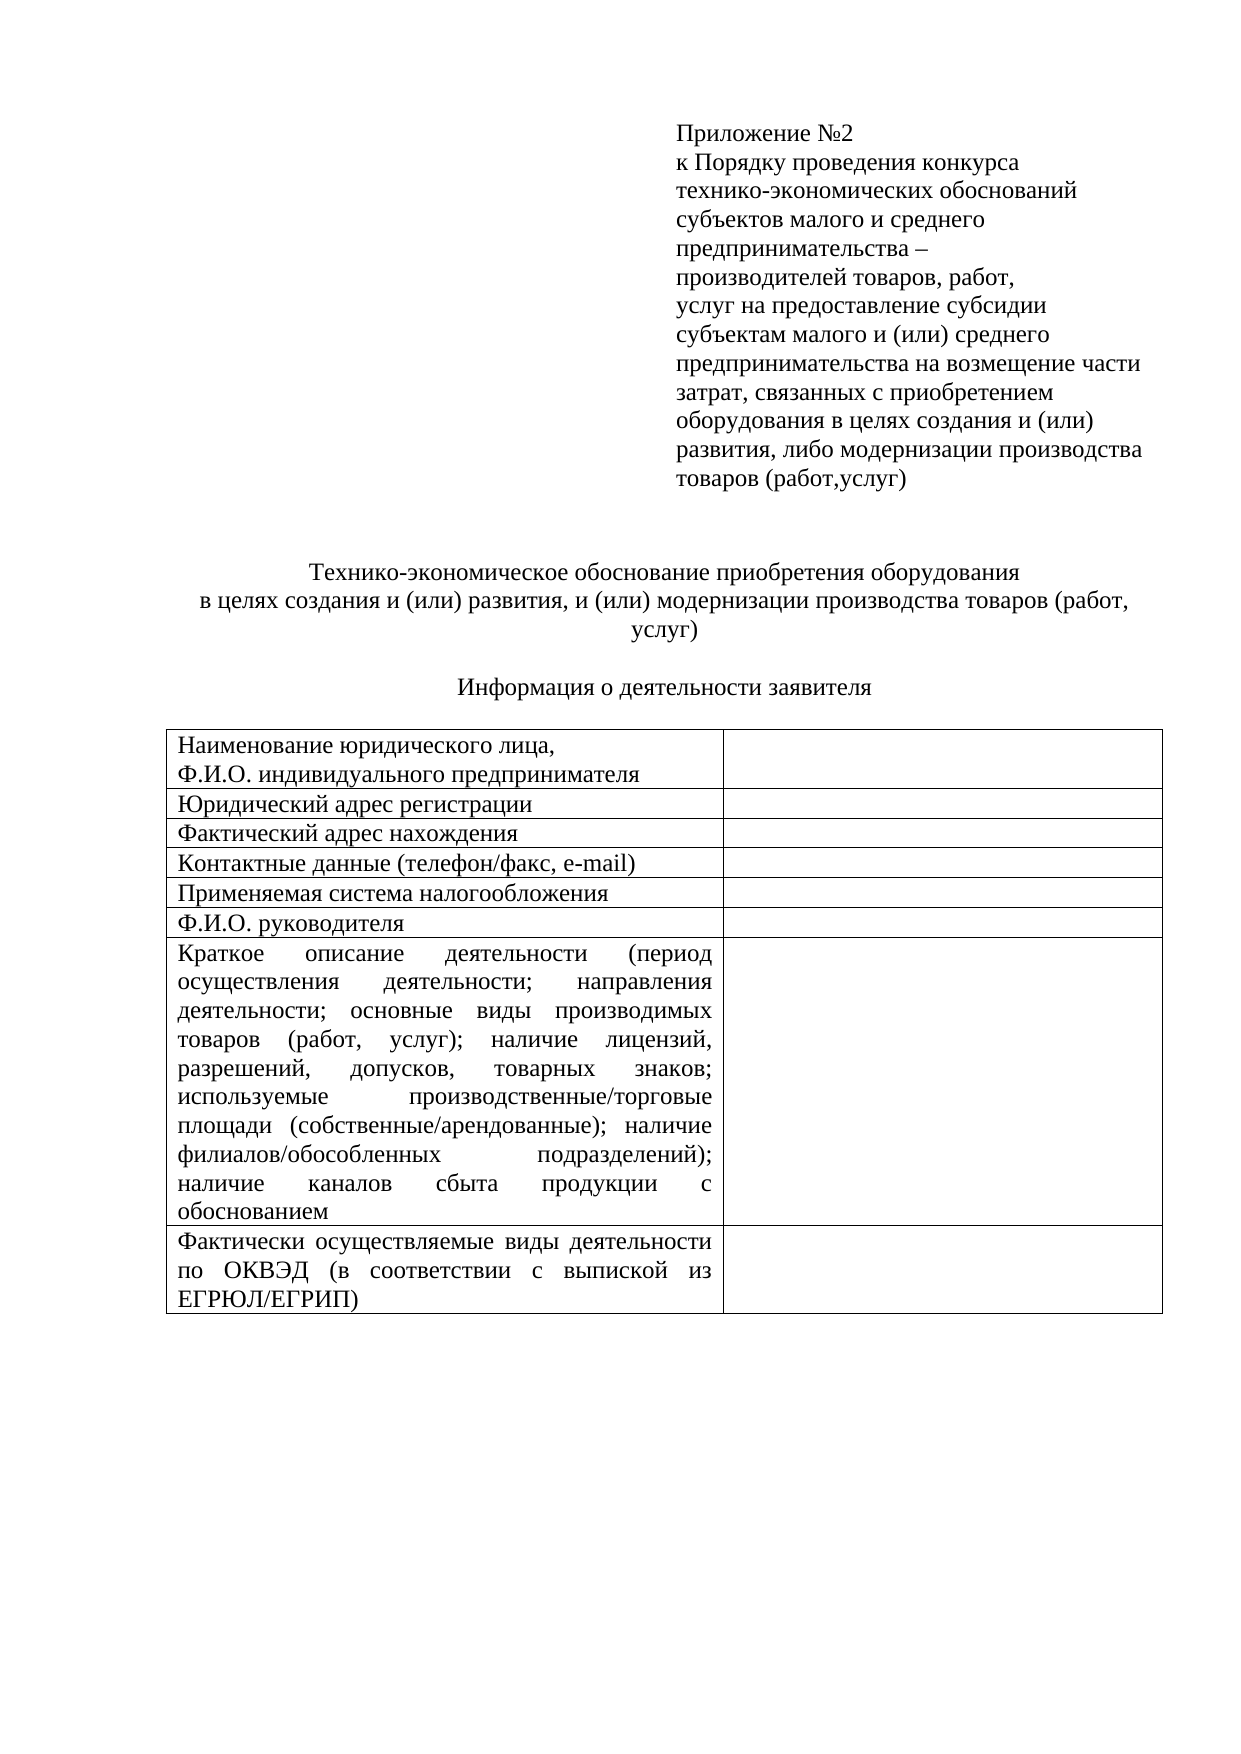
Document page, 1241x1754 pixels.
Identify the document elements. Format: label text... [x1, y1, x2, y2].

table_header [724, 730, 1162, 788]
text в целях создания и (или) развития, и (или) модернизации производства товаров (работ, услуг) [177, 585, 1152, 643]
text Информация о деятельности заявителя [177, 672, 1152, 700]
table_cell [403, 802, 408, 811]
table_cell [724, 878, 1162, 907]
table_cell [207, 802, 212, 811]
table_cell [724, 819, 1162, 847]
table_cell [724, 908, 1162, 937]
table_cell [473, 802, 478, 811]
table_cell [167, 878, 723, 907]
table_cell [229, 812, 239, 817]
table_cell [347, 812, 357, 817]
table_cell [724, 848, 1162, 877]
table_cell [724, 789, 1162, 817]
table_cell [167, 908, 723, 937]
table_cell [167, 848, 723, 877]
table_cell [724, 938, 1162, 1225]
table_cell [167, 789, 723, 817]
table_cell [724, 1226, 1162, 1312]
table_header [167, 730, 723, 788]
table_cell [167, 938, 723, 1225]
text Технико-экономическое обоснование приобретения оборудования [177, 557, 1152, 585]
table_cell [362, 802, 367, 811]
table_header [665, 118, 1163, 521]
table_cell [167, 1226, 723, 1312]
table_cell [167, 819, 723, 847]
